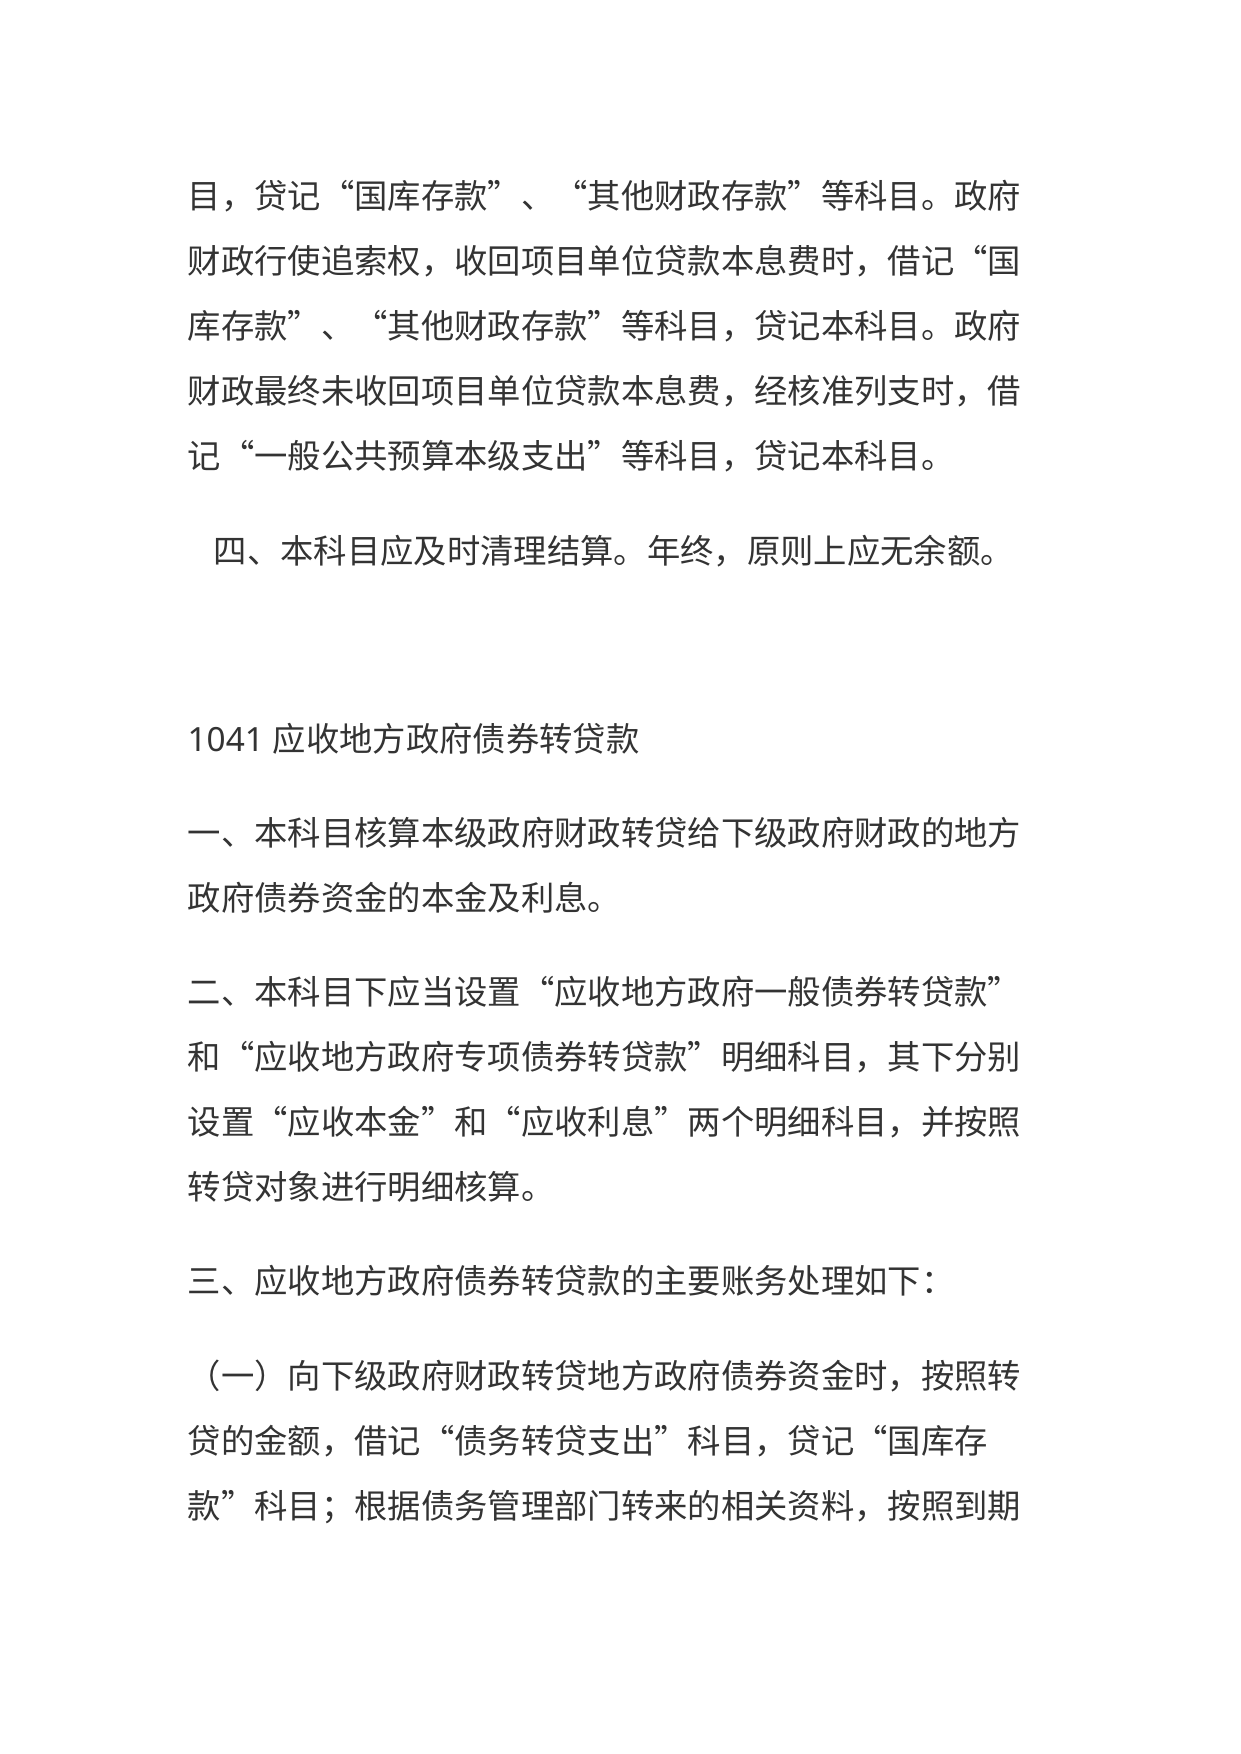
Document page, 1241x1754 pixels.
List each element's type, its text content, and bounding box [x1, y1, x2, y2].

text 四、本科目应及时清理结算。年终，原则上应无余额。 [187, 516, 1053, 581]
text 三、应收地方政府债券转贷款的主要账务处理如下： [187, 1247, 1053, 1312]
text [187, 162, 1053, 487]
text 一、本科目核算本级政府财政转贷给下级政府财政的地方政府债券资金的本金及利息。 [187, 799, 1053, 929]
text 1041 应收地方政府债券转贷款 [187, 704, 1053, 769]
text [187, 1341, 1053, 1536]
text 二、本科目下应当设置“应收地方政府一般债券转贷款”和“应收地方政府专项债券转贷款”明细科目，其下分别设置“应收本金”和“应收利息”两个明细科目，并按照转贷对象进行明细核算。 [187, 958, 1053, 1218]
